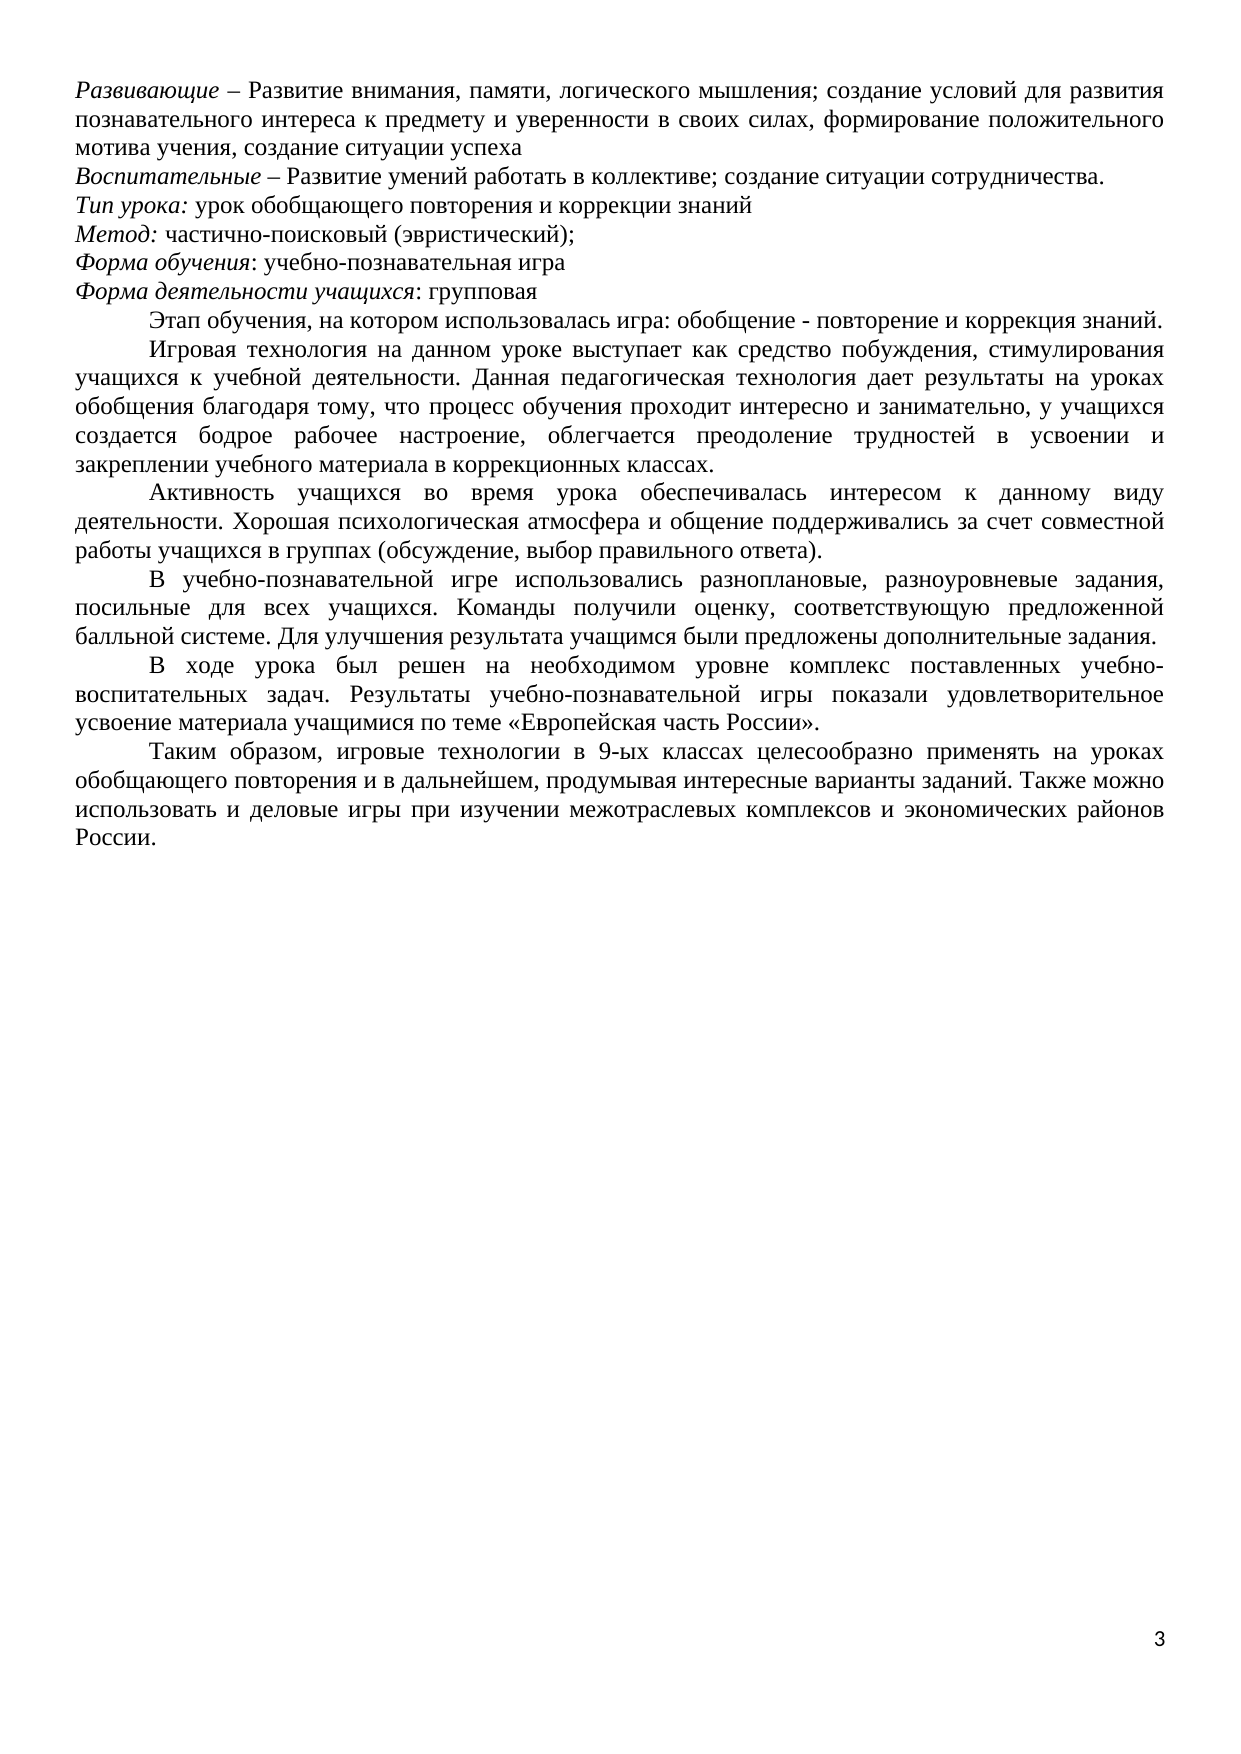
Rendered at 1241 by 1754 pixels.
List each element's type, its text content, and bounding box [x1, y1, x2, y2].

text В учебно-познавательной игре использовались разноплановые, разноуровневые задания, посильные для всех учащихся. Команды получили оценку, соответствующую предложенной балльной системе. Для улучшения результата учащимся были предложены дополнительные задания. [75, 564, 1165, 650]
text Форма деятельности учащихся: групповая [75, 276, 1165, 305]
text Игровая технология на данном уроке выступает как средство побуждения, стимулирования учащихся к учебной деятельности. Данная педагогическая технология дает результаты на уроках обобщения благодаря тому, что процесс обучения проходит интересно и занимательно, у учащихся создается бодрое рабочее настроение, облегчается преодоление трудностей в усвоении и закреплении учебного материала в коррекционных классах. [75, 334, 1165, 477]
text В ходе урока был решен на необходимом уровне комплекс поставленных учебно-воспитательных задач. Результаты учебно-познавательной игры показали удовлетворительное усвоение материала учащимися по теме «Европейская часть России». [75, 650, 1165, 736]
text Активность учащихся во время урока обеспечивалась интересом к данному виду деятельности. Хорошая психологическая атмосфера и общение поддерживались за счет совместной работы учащихся в группах (обсуждение, выбор правильного ответа). [75, 477, 1165, 564]
text Этап обучения, на котором использовалась игра: обобщение - повторение и коррекция знаний. [75, 305, 1165, 334]
text Метод: частично-поисковый (эвристический); [75, 219, 1165, 247]
text Воспитательные – Развитие умений работать в коллективе; создание ситуации сотрудничества. [75, 161, 1165, 190]
text Тип урока: урок обобщающего повторения и коррекции знаний [75, 190, 1165, 219]
text Таким образом, игровые технологии в 9-ых классах целесообразно применять на уроках обобщающего повторения и в дальнейшем, продумывая интересные варианты заданий. Также можно использовать и деловые игры при изучении межотраслевых комплексов и экономических районов России. [75, 736, 1165, 851]
text Развивающие – Развитие внимания, памяти, логического мышления; создание условий для развития познавательного интереса к предмету и уверенности в своих силах, формирование положительного мотива учения, создание ситуации успеха [75, 75, 1165, 161]
text Форма обучения: учебно-познавательная игра [75, 247, 1165, 276]
